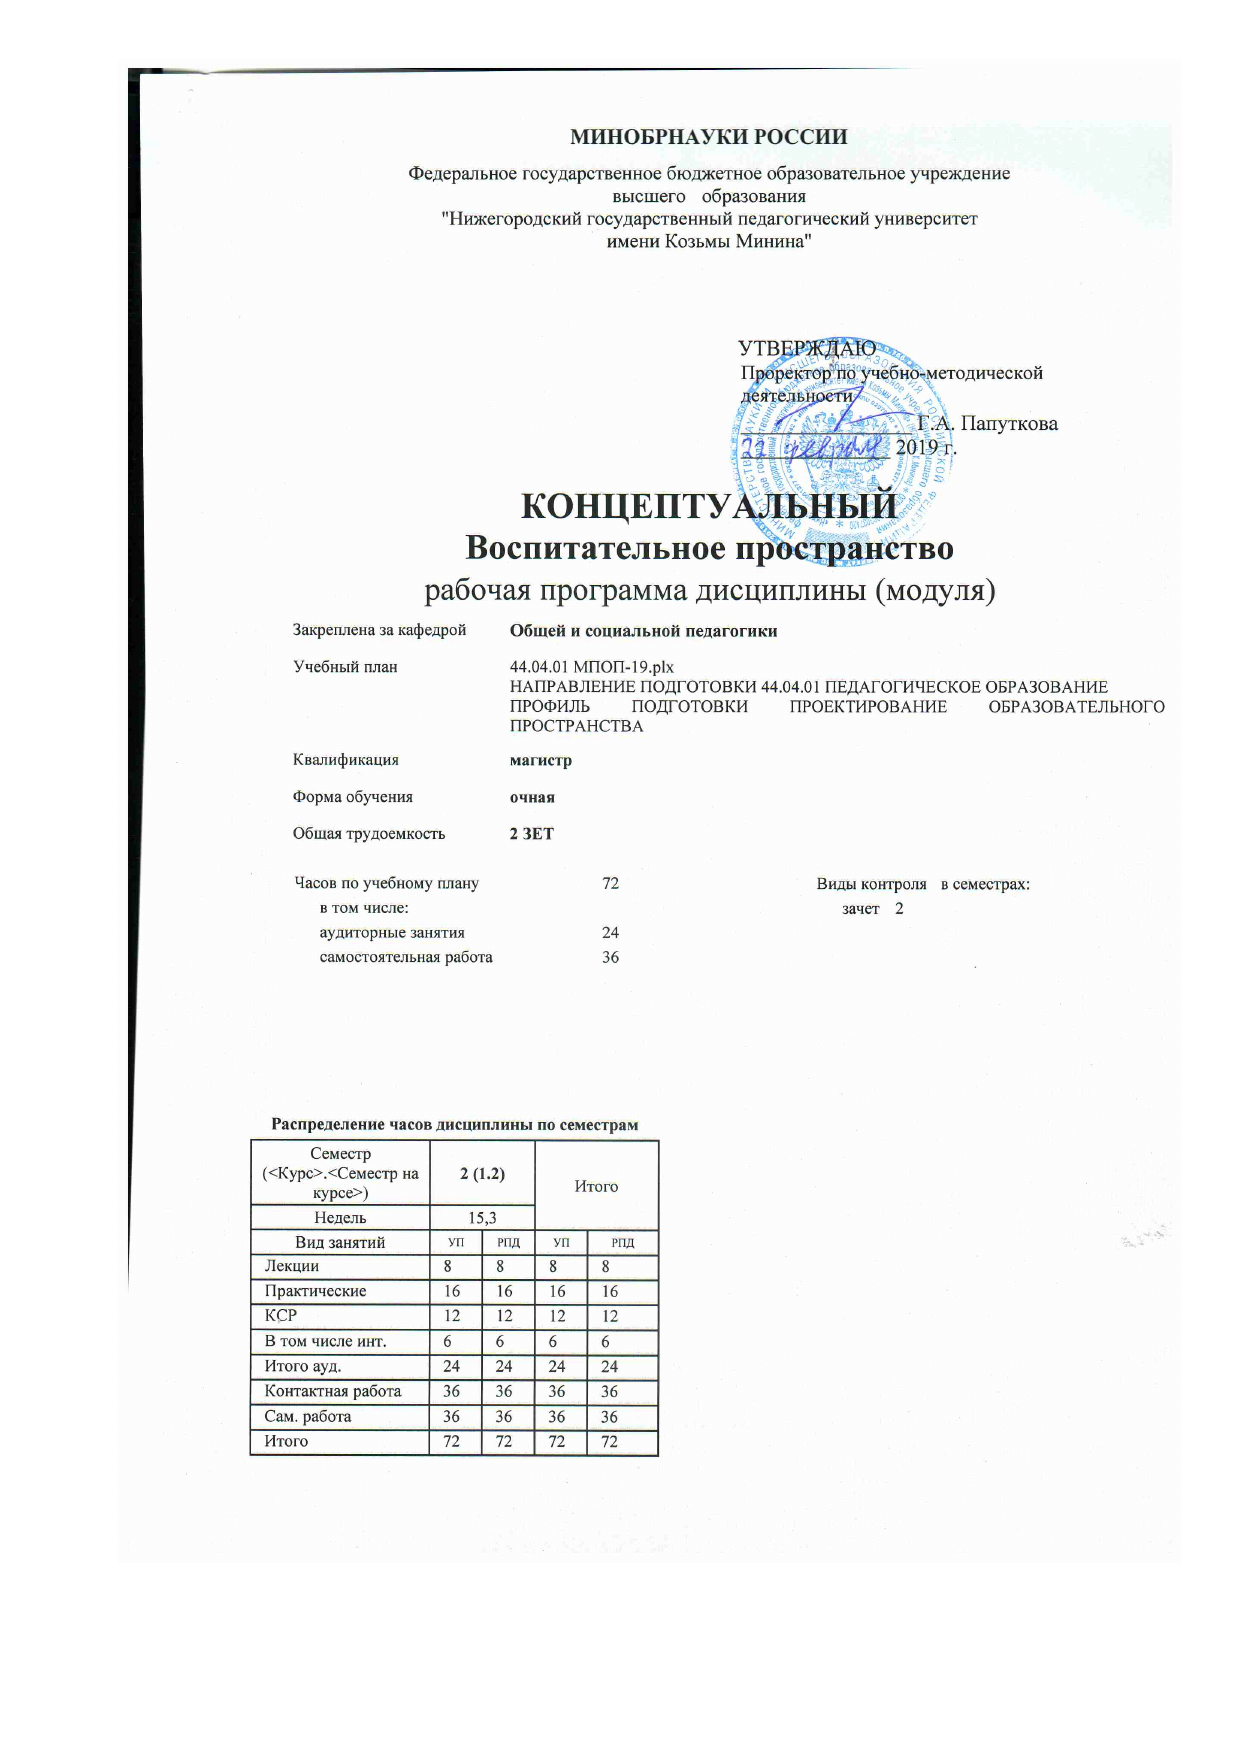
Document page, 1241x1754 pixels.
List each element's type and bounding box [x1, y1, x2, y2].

picture [118, 59, 1182, 1563]
